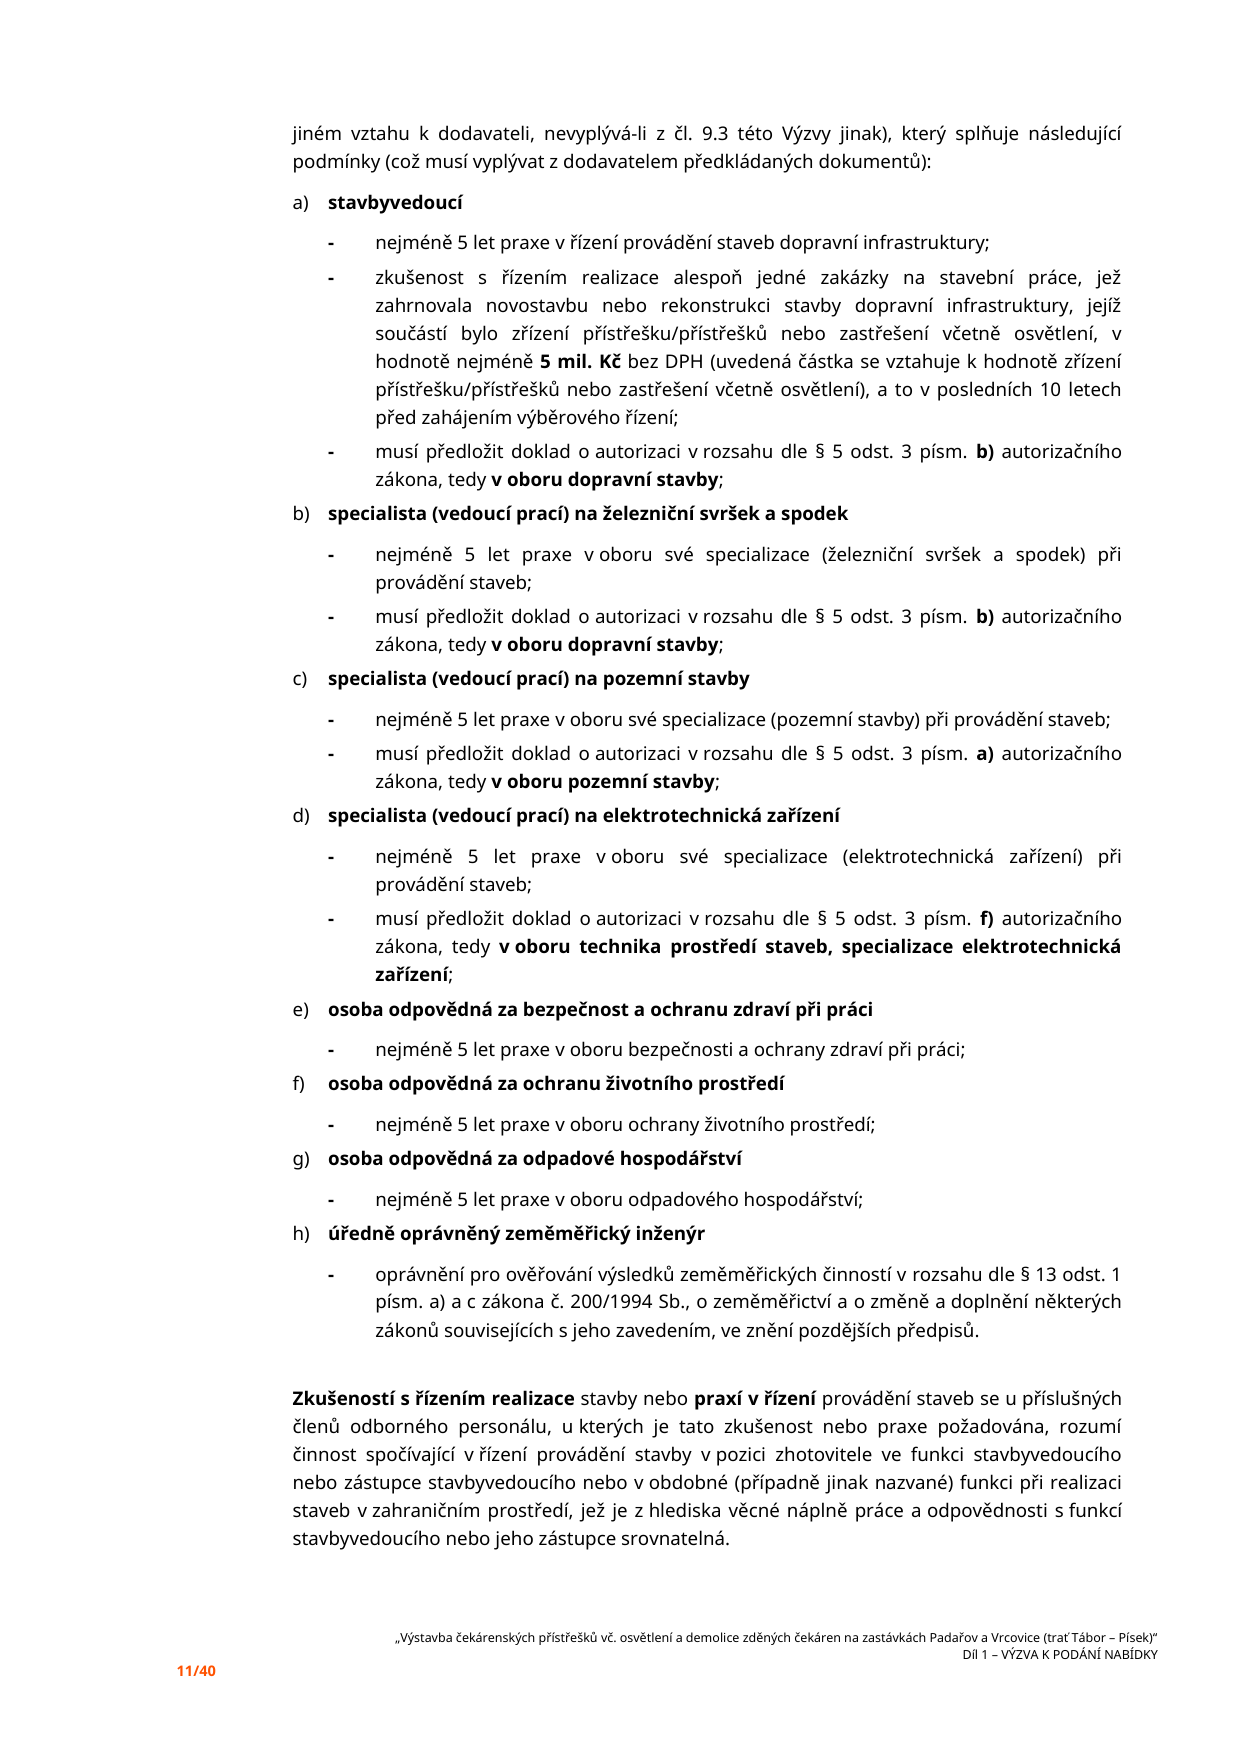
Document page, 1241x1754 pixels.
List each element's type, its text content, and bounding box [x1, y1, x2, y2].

text úředně oprávněný zeměměřický inženýr [292, 1220, 1122, 1246]
text musí předložit doklad o autorizaci v rozsahu dle § 5 odst. 3 písm. a) autorizačního zákona, tedy v oboru pozemní stavby; [328, 741, 1122, 794]
text osoba odpovědná za ochranu životního prostředí [292, 1071, 1122, 1096]
text osoba odpovědná za bezpečnost a ochranu zdraví při práci [292, 996, 1122, 1021]
text nejméně 5 let praxe v řízení provádění staveb dopravní infrastruktury; [328, 230, 1122, 255]
text nejméně 5 let praxe v oboru své specializace (elektrotechnická zařízení) při provádění staveb; [328, 843, 1122, 897]
text nejméně 5 let praxe v oboru své specializace (pozemní stavby) při provádění staveb; [328, 706, 1122, 732]
text nejméně 5 let praxe v oboru ochrany životního prostředí; [328, 1111, 1122, 1137]
list stavbyvedoucí [292, 189, 1122, 215]
text nejméně 5 let praxe v oboru bezpečnosti a ochrany zdraví při práci; [328, 1036, 1122, 1062]
text specialista (vedoucí prací) na pozemní stavby [292, 666, 1122, 691]
text specialista (vedoucí prací) na železniční svršek a spodek [292, 501, 1122, 526]
text oprávnění pro ověřování výsledků zeměměřických činností v rozsahu dle § 13 odst. 1 písm. a) a c zákona č. 200/1994 Sb., o zeměměřictví a o změně a doplnění některých zákonů souvisejících s jeho zavedením, ve znění pozdějších předpisů. [328, 1261, 1122, 1342]
text specialista (vedoucí prací) na elektrotechnická zařízení [292, 803, 1122, 828]
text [292, 121, 1122, 174]
text Zkušeností s řízením realizace stavby nebo praxí v řízení provádění staveb se u příslušných členů odborného personálu, u kterých je tato zkušenost nebo praxe požadována, rozumí činnost spočívající v řízení provádění stavby v pozici zhotovitele ve funkci stavbyvedoucího nebo zástupce stavbyvedoucího nebo v obdobné (případně jinak nazvané) funkci při realizaci staveb v zahraničním prostředí, jež je z hlediska věcné náplně práce a odpovědnosti s funkcí stavbyvedoucího nebo jeho zástupce srovnatelná. [292, 1385, 1122, 1551]
text musí předložit doklad o autorizaci v rozsahu dle § 5 odst. 3 písm. b) autorizačního zákona, tedy v oboru dopravní stavby; [328, 603, 1122, 657]
text osoba odpovědná za odpadové hospodářství [292, 1146, 1122, 1171]
text musí předložit doklad o autorizaci v rozsahu dle § 5 odst. 3 písm. f) autorizačního zákona, tedy v oboru technika prostředí staveb, specializace elektrotechnická zařízení; [328, 906, 1122, 987]
text musí předložit doklad o autorizaci v rozsahu dle § 5 odst. 3 písm. b) autorizačního zákona, tedy v oboru dopravní stavby; [328, 438, 1122, 492]
text nejméně 5 let praxe v oboru své specializace (železniční svršek a spodek) při provádění staveb; [328, 541, 1122, 595]
text zkušenost s řízením realizace alespoň jedné zakázky na stavební práce, jež zahrnovala novostavbu nebo rekonstrukci stavby dopravní infrastruktury, jejíž součástí bylo zřízení přístřešku/přístřešků nebo zastřešení včetně osvětlení, v hodnotě nejméně 5 mil. Kč bez DPH (uvedená částka se vztahuje k hodnotě zřízení přístřešku/přístřešků nebo zastřešení včetně osvětlení), a to v posledních 10 letech před zahájením výběrového řízení; [328, 264, 1122, 429]
text nejméně 5 let praxe v oboru odpadového hospodářství; [328, 1186, 1122, 1212]
